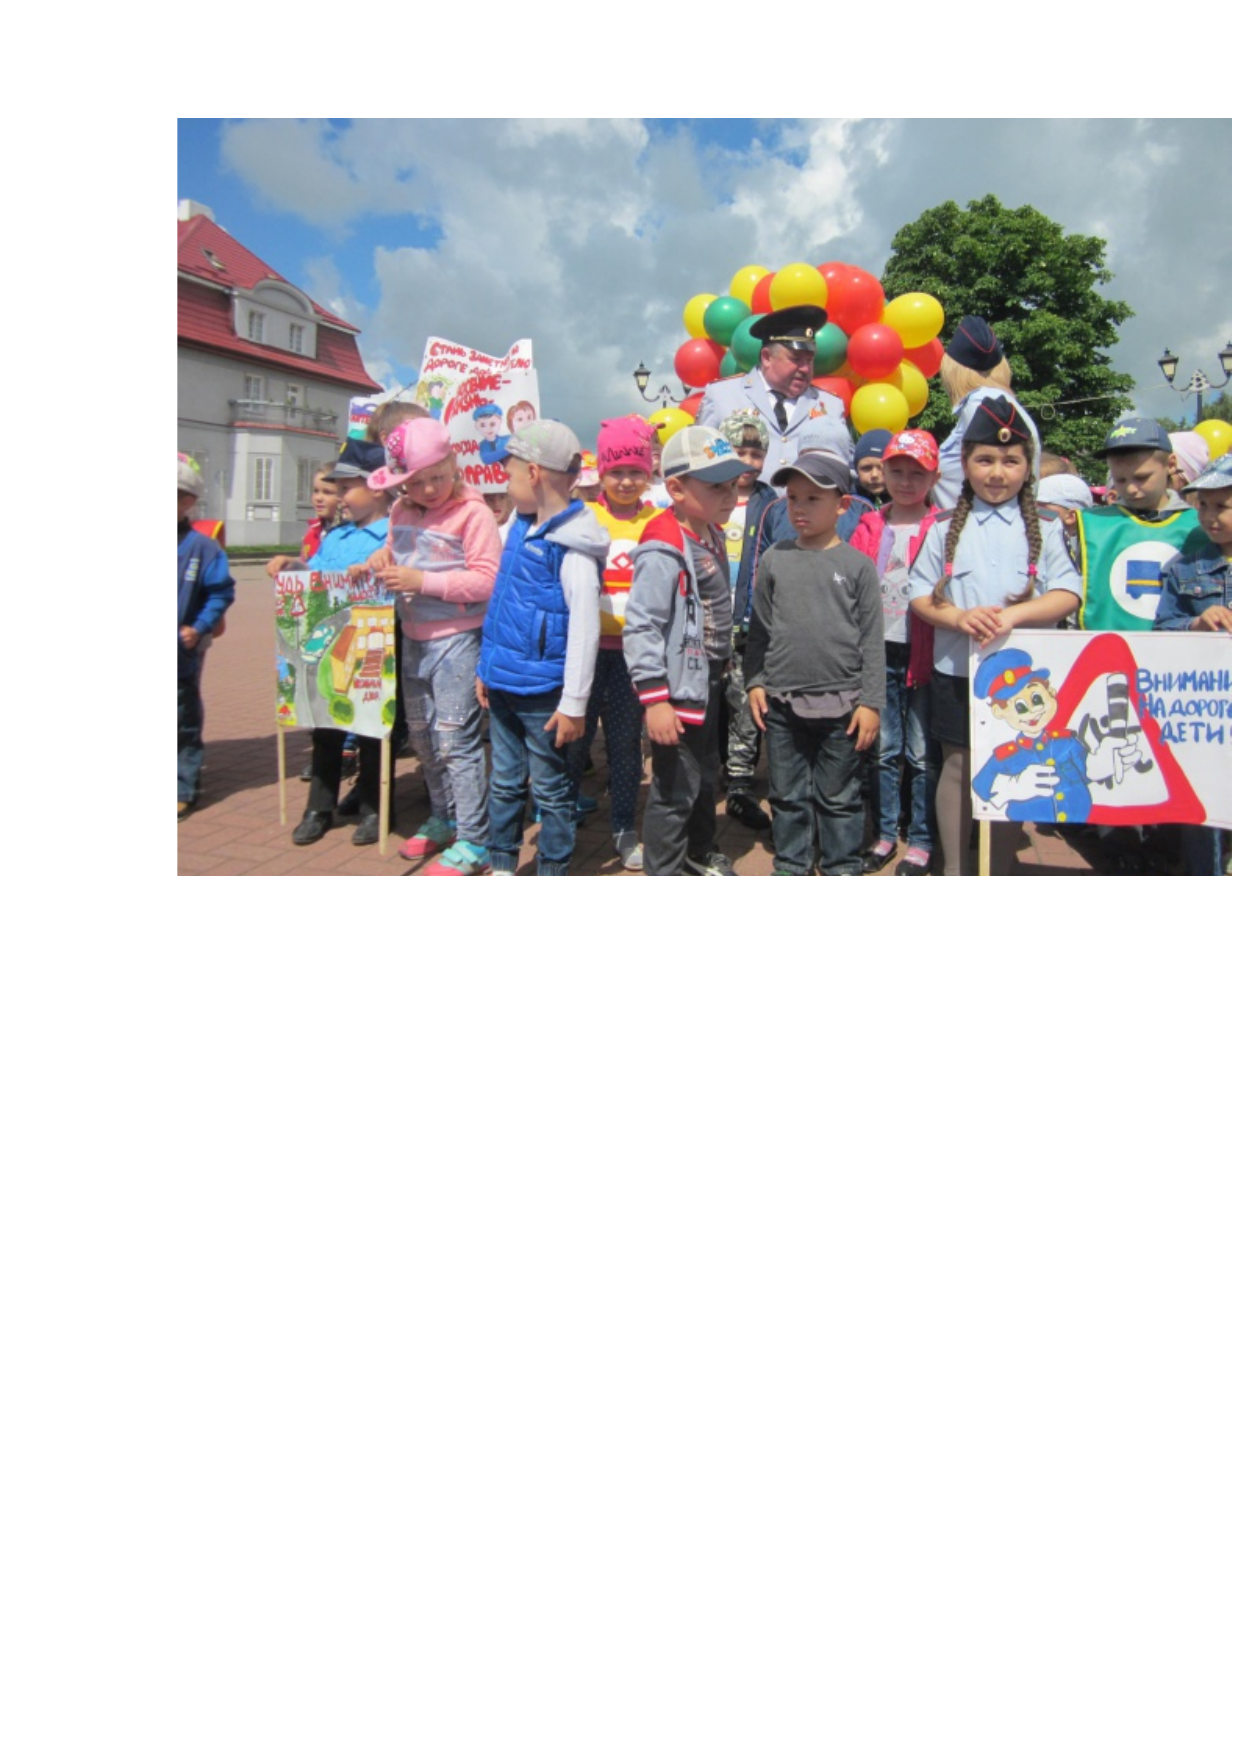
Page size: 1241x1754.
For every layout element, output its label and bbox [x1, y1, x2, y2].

picture [177, 118, 1232, 876]
